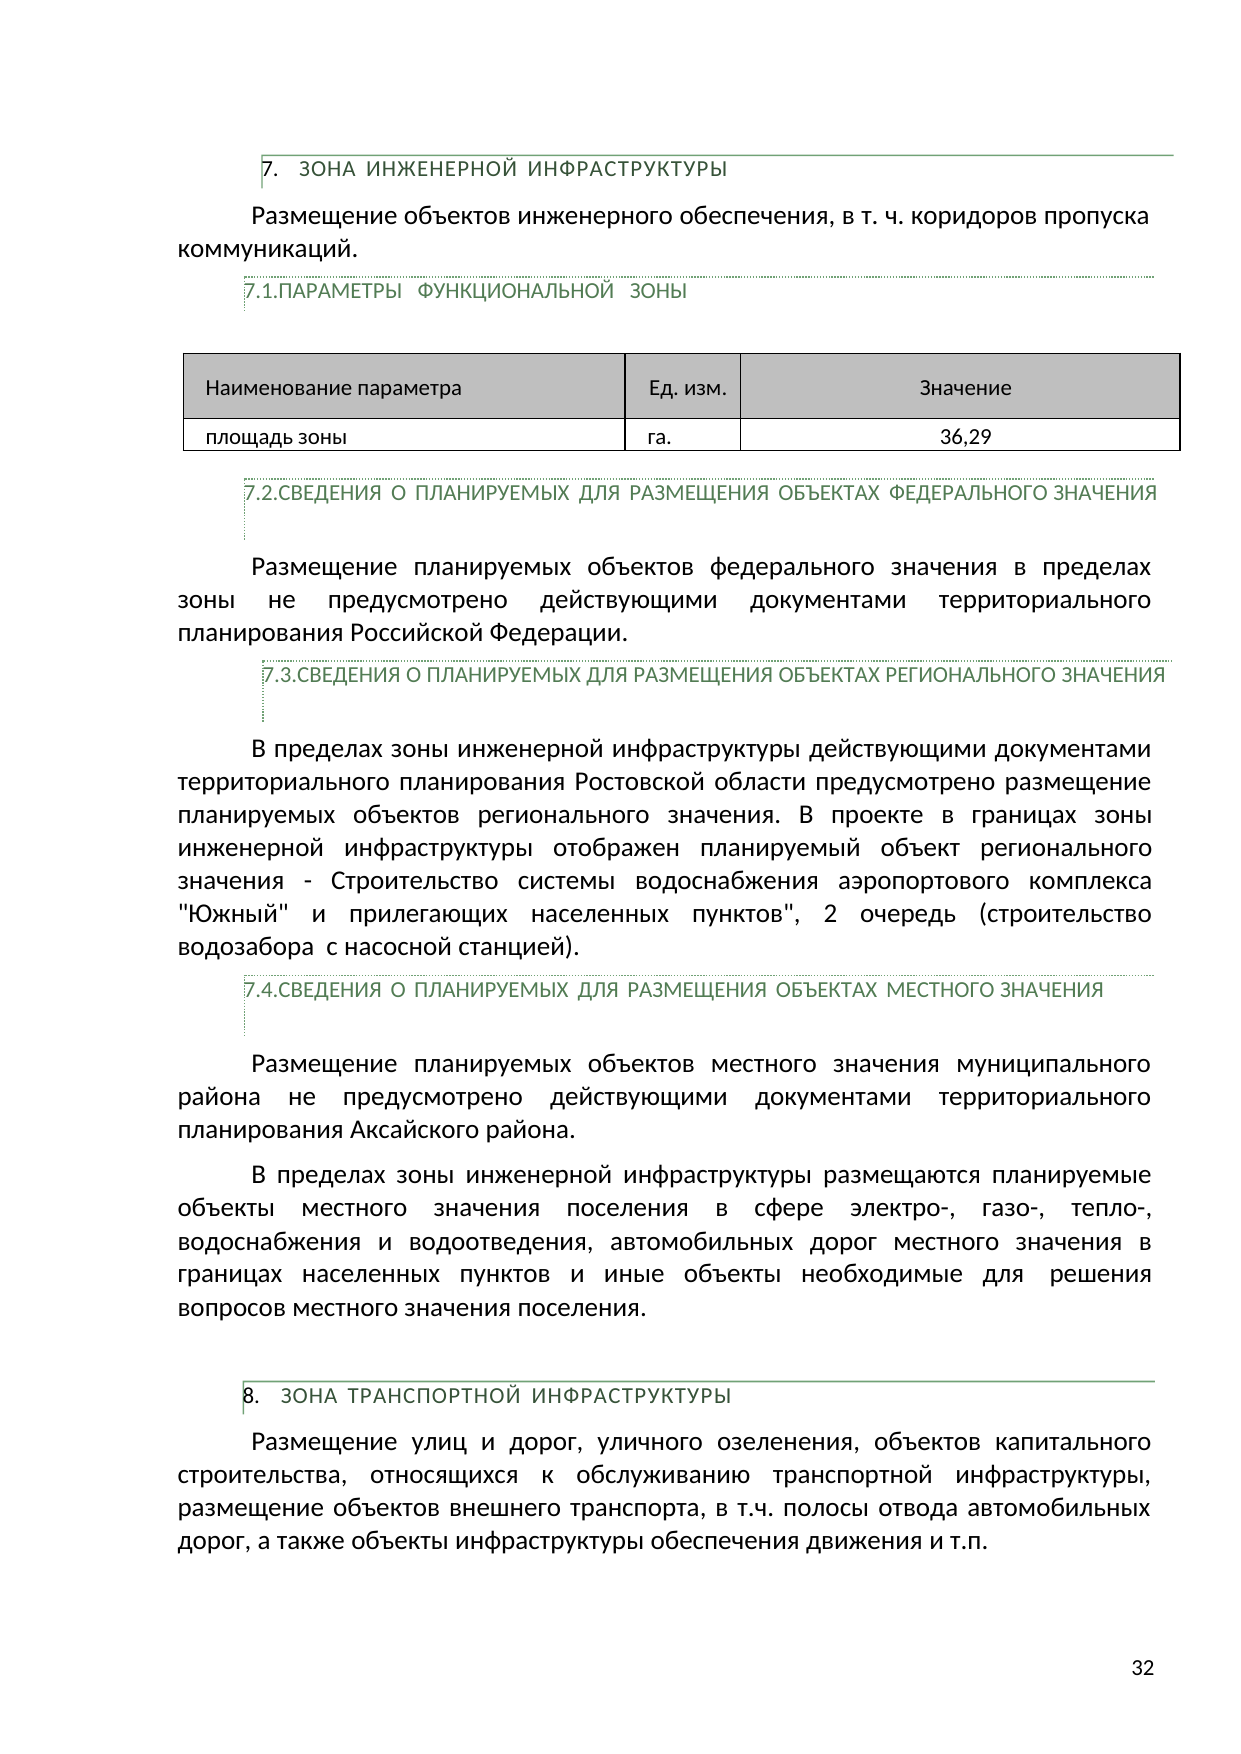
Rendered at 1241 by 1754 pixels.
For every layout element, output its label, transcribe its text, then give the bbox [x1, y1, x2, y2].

table_header Значение [741, 354, 1179, 418]
text Размещение планируемых объектов федерального значения в пределах зоны не предусмотрено действующими документами территориального планирования Российской Федерации. [177, 482, 1151, 648]
table_cell 36,29 [741, 419, 1179, 449]
text В пределах зоны инженерной инфраструктуры размещаются планируемые объекты местного значения поселения в сфере электро-, газо-, тепло-, водоснабжения и водоотведения, автомобильных дорог местного значения в границах населенных пунктов и иные объекты необходимые для решения вопросов местного значения поселения. [177, 1158, 1152, 1323]
table_cell площадь зоны [184, 419, 624, 449]
table_header Наименование параметра [184, 354, 624, 418]
text Размещение улиц и дорог, уличного озеленения, объектов капитального строительства, относящихся к обслуживанию транспортной инфраструктуры, размещение объектов внешнего транспорта, в т.ч. полосы отвода автомобильных дорог, а также объекты инфраструктуры обеспечения движения и т.п. [177, 1386, 1152, 1556]
text Размещение планируемых объектов местного значения муниципального района не предусмотрено действующими документами территориального планирования Аксайского района. [177, 971, 1151, 1145]
table_header Ед. изм. [626, 354, 740, 418]
text Размещение объектов инженерного обеспечения, в т. ч. коридоров пропуска коммуникаций. [177, 198, 1190, 264]
text В пределах зоны инженерной инфраструктуры действующими документами территориального планирования Ростовской области предусмотрено размещение планируемых объектов регионального значения. В проекте в границах зоны инженерной инфраструктуры отображен планируемый объект регионального значения - Строительство системы водоснабжения аэропортового комплекса "Южный" и прилегающих населенных пунктов", 2 очередь (строительство водозабора с насосной станцией). [177, 731, 1152, 962]
table_cell га. [626, 419, 740, 449]
